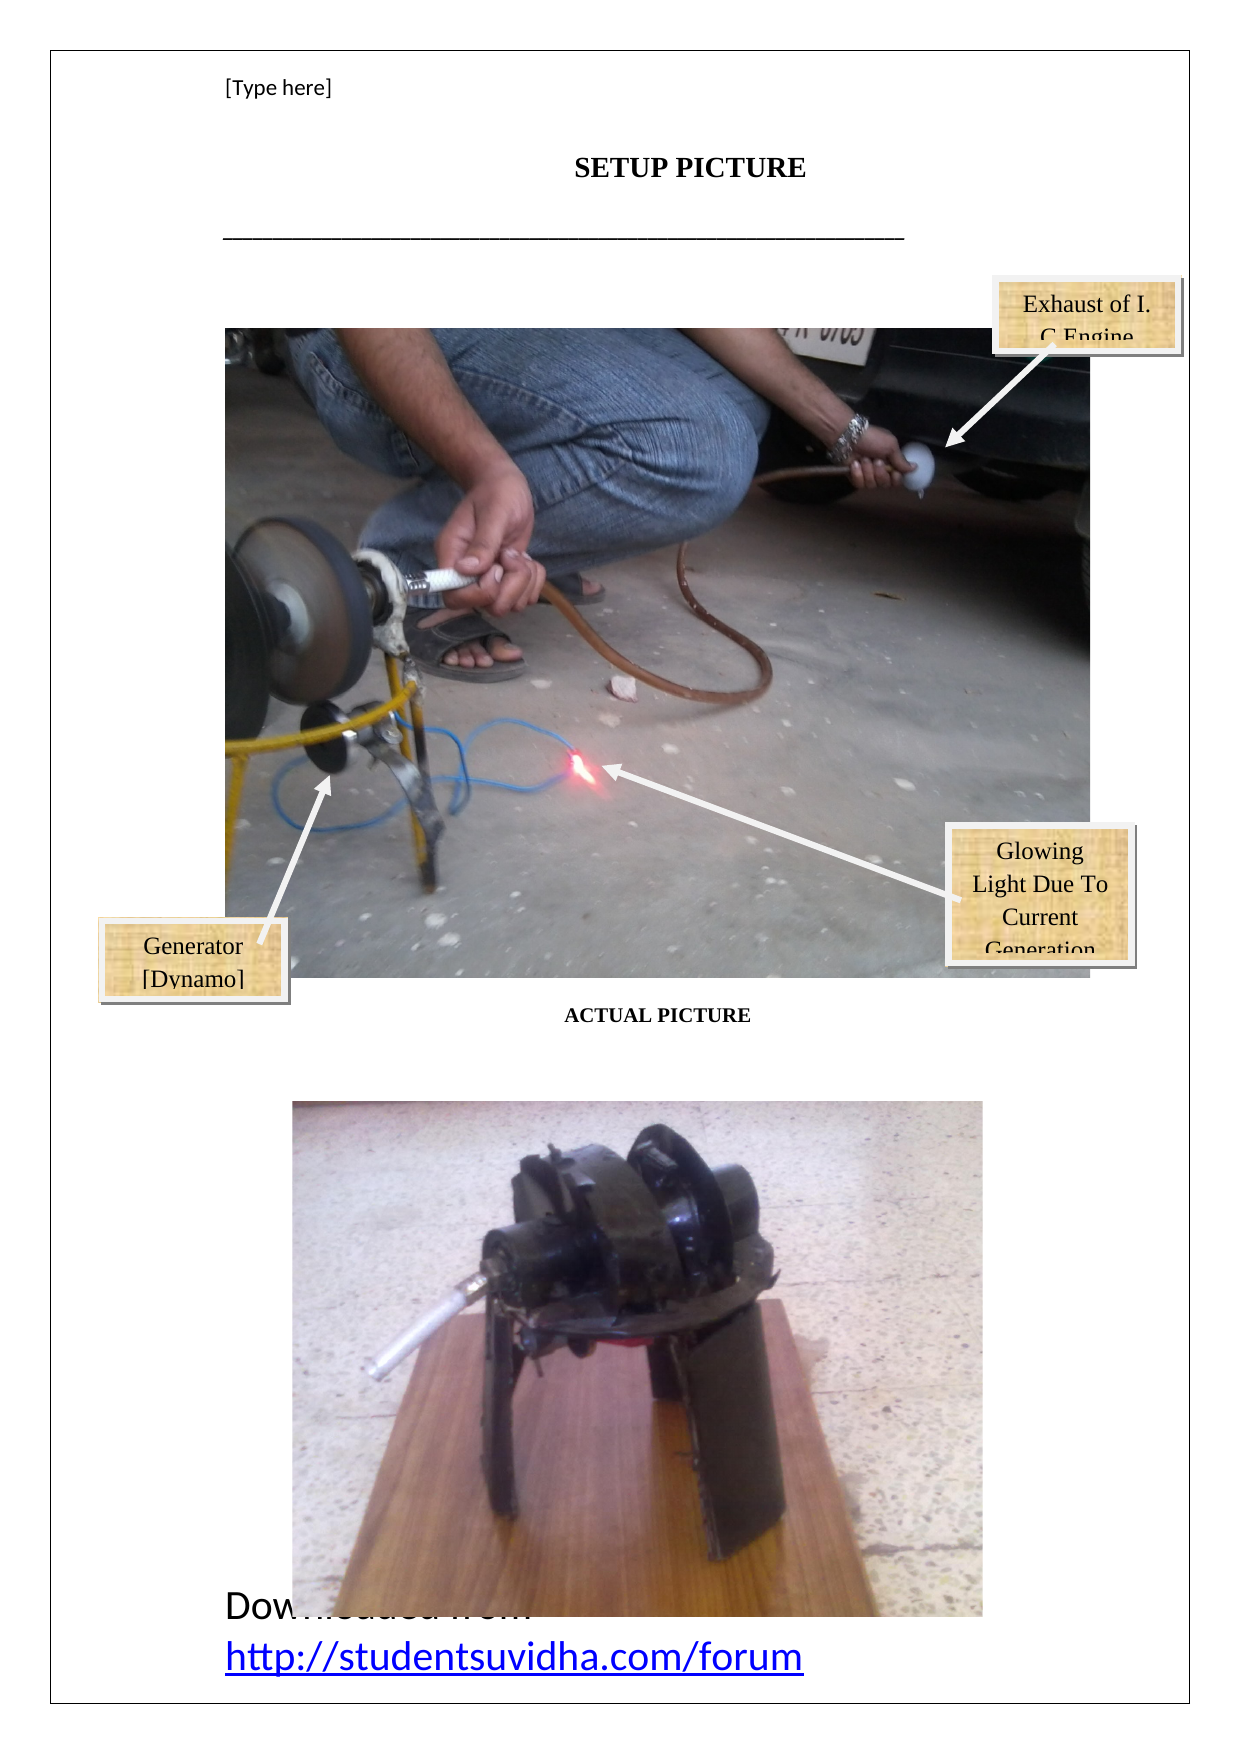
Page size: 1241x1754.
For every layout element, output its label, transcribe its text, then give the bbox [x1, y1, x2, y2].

picture [292, 1101, 983, 1617]
picture [999, 282, 1175, 348]
picture [952, 829, 1128, 960]
picture [105, 924, 281, 996]
text ACTUAL PICTURE [225, 1003, 1090, 1027]
picture [98, 328, 1091, 978]
text _____________________________________________________________________ [225, 209, 1090, 243]
list SETUP PICTURE [291, 150, 1090, 183]
